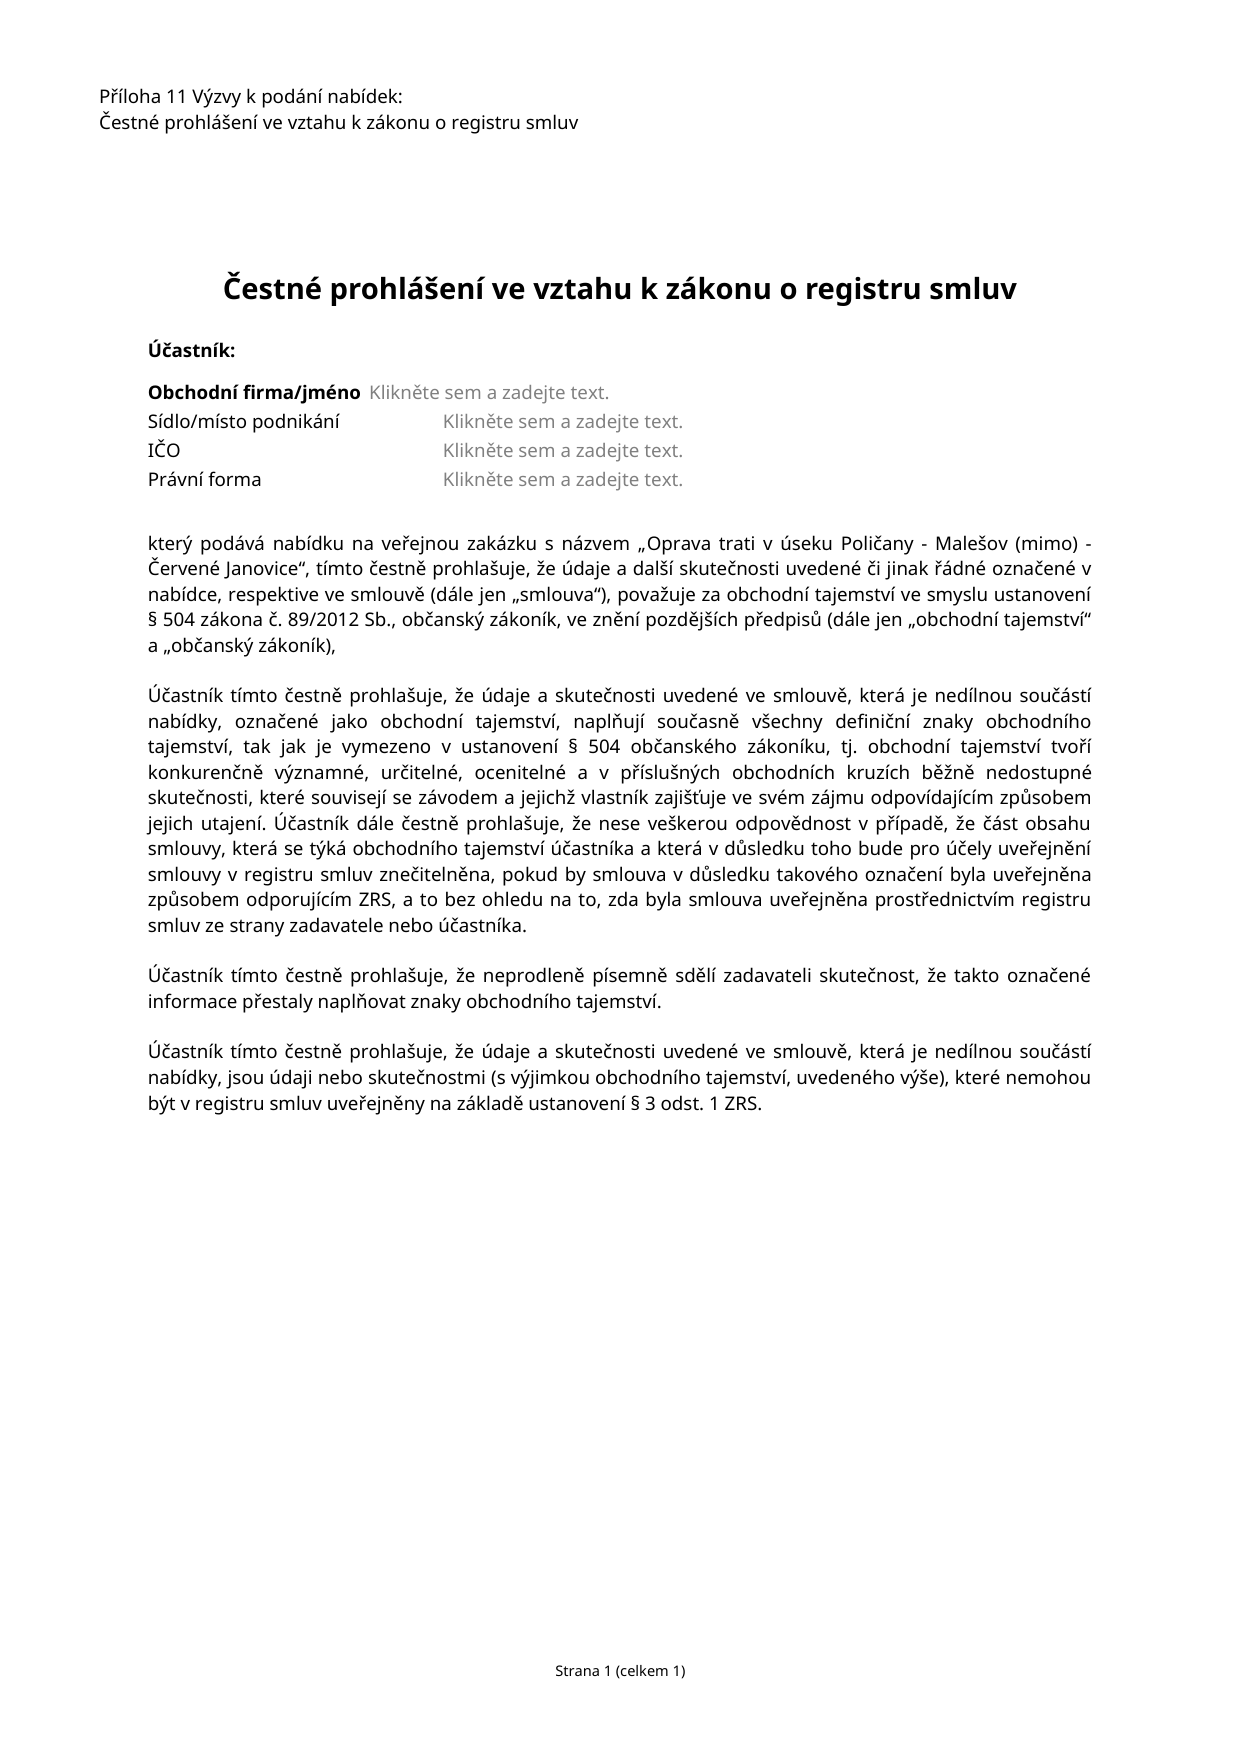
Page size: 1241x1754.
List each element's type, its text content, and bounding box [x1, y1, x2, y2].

title Čestné prohlášení ve vztahu k zákonu o registru smluv [148, 268, 1093, 308]
text Právní forma [148, 463, 1093, 492]
text IČO [148, 434, 1093, 463]
text který podává nabídku na veřejnou zakázku s názvem „Oprava trati v úseku Poličany - Malešov (mimo) - Červené Janovice“, tímto čestně prohlašuje, že údaje a další skutečnosti uvedené či jinak řádné označené v nabídce, respektive ve smlouvě (dále jen „smlouva“), považuje za obchodní tajemství ve smyslu ustanovení § 504 zákona č. 89/2012 Sb., občanský zákoník, ve znění pozdějších předpisů (dále jen „obchodní tajemství“ a „občanský zákoník), [148, 530, 1093, 658]
text Účastník tímto čestně prohlašuje, že údaje a skutečnosti uvedené ve smlouvě, která je nedílnou součástí nabídky, označené jako obchodní tajemství, naplňují současně všechny definiční znaky obchodního tajemství, tak jak je vymezeno v ustanovení § 504 občanského zákoníku, tj. obchodní tajemství tvoří konkurenčně významné, určitelné, ocenitelné a v příslušných obchodních kruzích běžně nedostupné skutečnosti, které souvisejí se závodem a jejichž vlastník zajišťuje ve svém zájmu odpovídajícím způsobem jejich utajení. Účastník dále čestně prohlašuje, že nese veškerou odpovědnost v případě, že část obsahu smlouvy, která se týká obchodního tajemství účastníka a která v důsledku toho bude pro účely uveřejnění smlouvy v registru smluv znečitelněna, pokud by smlouva v důsledku takového označení byla uveřejněna způsobem odporujícím ZRS, a to bez ohledu na to, zda byla smlouva uveřejněna prostřednictvím registru smluv ze strany zadavatele nebo účastníka. [148, 683, 1093, 938]
text Účastník: [148, 333, 1093, 364]
text Účastník tímto čestně prohlašuje, že neprodleně písemně sdělí zadavateli skutečnost, že takto označené informace přestaly naplňovat znaky obchodního tajemství. [148, 963, 1093, 1014]
text Sídlo/místo podnikání [148, 405, 1093, 434]
text Účastník tímto čestně prohlašuje, že údaje a skutečnosti uvedené ve smlouvě, která je nedílnou součástí nabídky, jsou údaji nebo skutečnostmi (s výjimkou obchodního tajemství, uvedeného výše), které nemohou být v registru smluv uveřejněny na základě ustanovení § 3 odst. 1 ZRS. [148, 1039, 1093, 1115]
text Obchodní firma/jméno [148, 376, 1093, 405]
